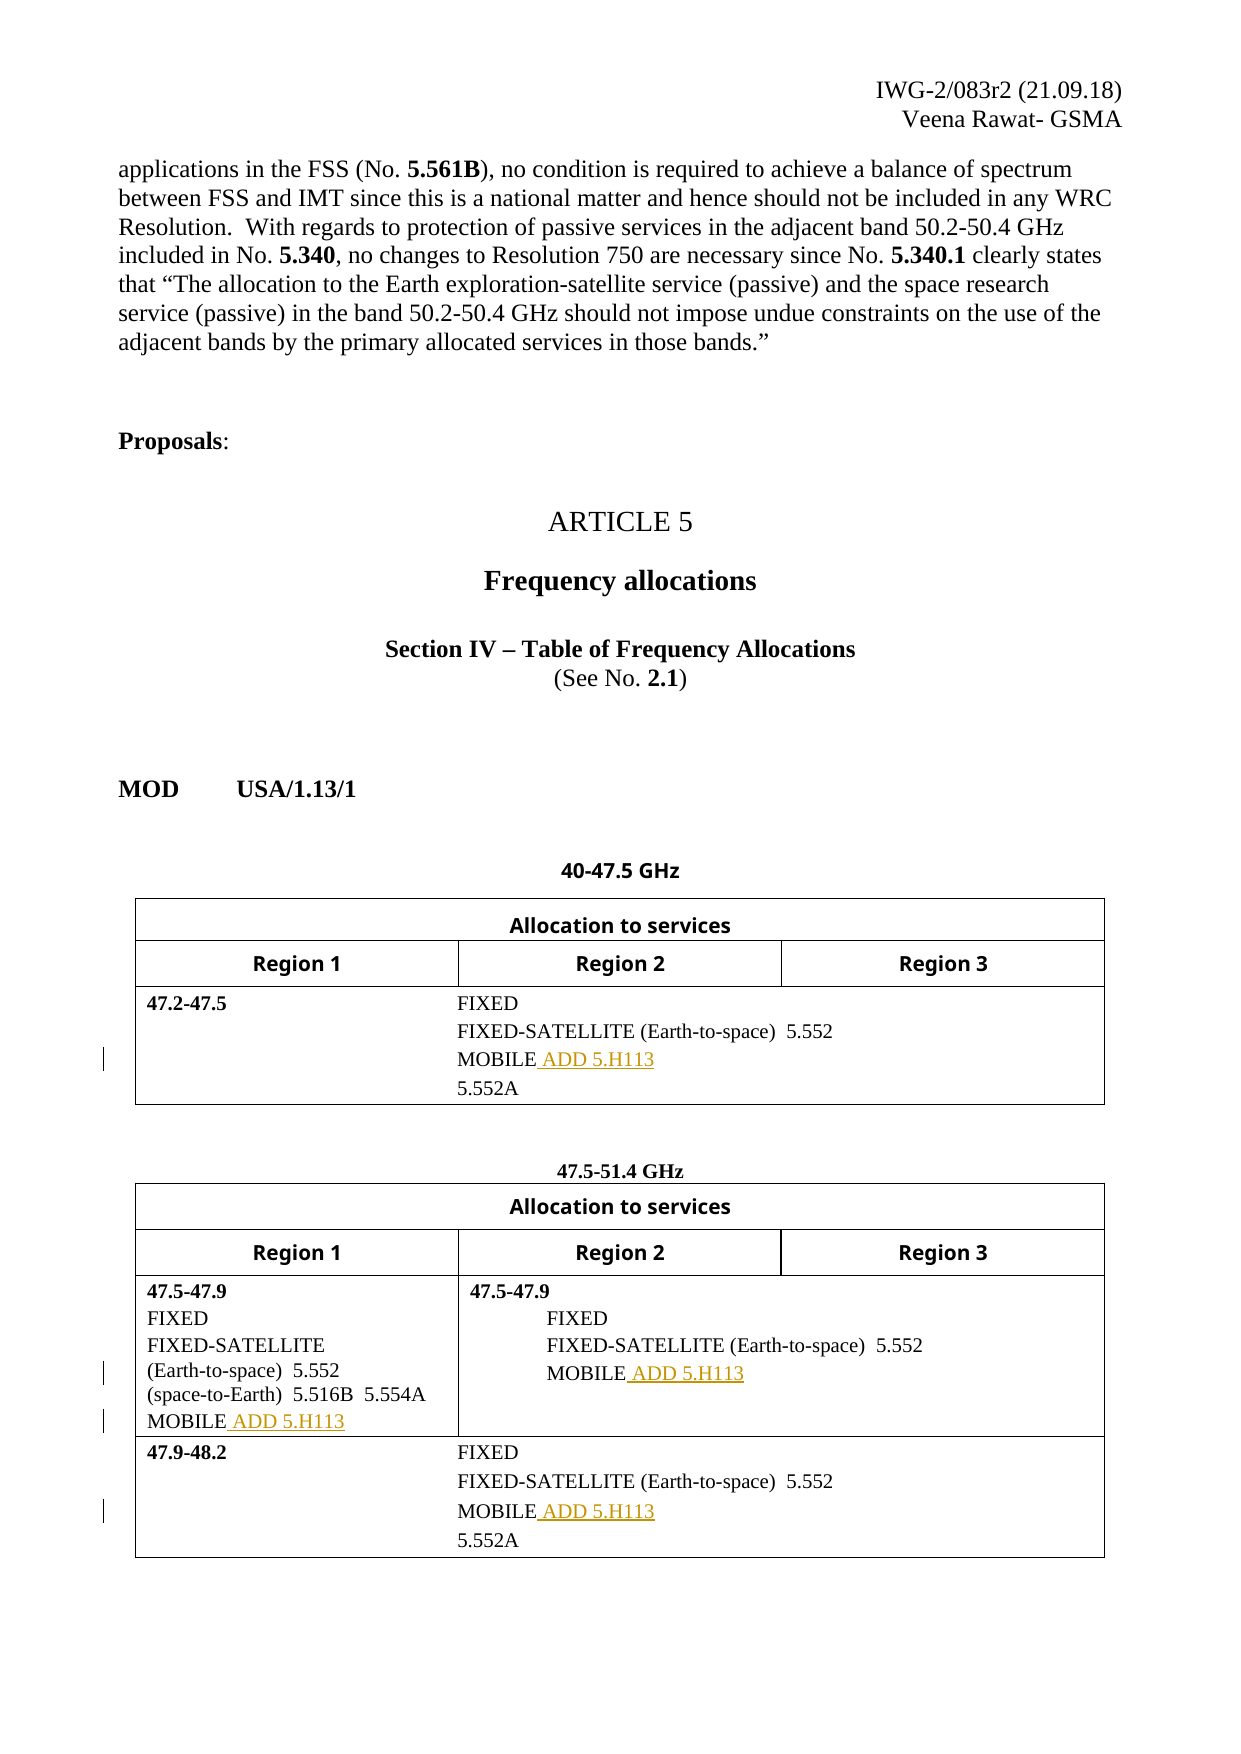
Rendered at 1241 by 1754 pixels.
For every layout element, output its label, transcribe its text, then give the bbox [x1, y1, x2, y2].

table_header Allocation to services [136, 1184, 1104, 1229]
table_cell Region 3 [782, 1230, 1104, 1275]
table_cell 47.5-47.9 FIXED FIXED-SATELLITE (Earth-to-space) 5.552 (space-to-Earth) 5.516B 5.554A MOBILE [136, 1276, 458, 1436]
table_cell Region 2 [459, 941, 781, 986]
text Frequency allocations [118, 563, 1122, 597]
text ARTICLE 5 [118, 504, 1122, 538]
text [118, 154, 1122, 355]
table_cell Region 3 [782, 941, 1104, 986]
table_cell Region 1 [136, 941, 458, 986]
text 40-47.5 GHz [118, 857, 1122, 885]
text MOD USA/1.13/1 [118, 774, 1122, 803]
text Section IV – Table of Frequency Allocations (See No. 2.1) [118, 634, 1122, 749]
table_cell 47.9-48.2 FIXED FIXED-SATELLITE (Earth-to-space) 5.552 MOBILE 5.552A [136, 1437, 1104, 1557]
table_cell Region 2 [459, 1230, 780, 1275]
text 47.5-51.4 GHz [118, 1158, 1122, 1183]
table_cell 47.5-47.9 FIXED FIXED-SATELLITE (Earth-to-space) 5.552 MOBILE [459, 1276, 1104, 1436]
subtitle Proposals: [118, 426, 1122, 454]
table_cell Region 1 [136, 1230, 458, 1275]
table_cell 47.2-47.5 FIXED FIXED-SATELLITE (Earth-to-space) 5.552 MOBILE 5.552A [136, 987, 1104, 1104]
table_header Allocation to services [136, 899, 1104, 939]
